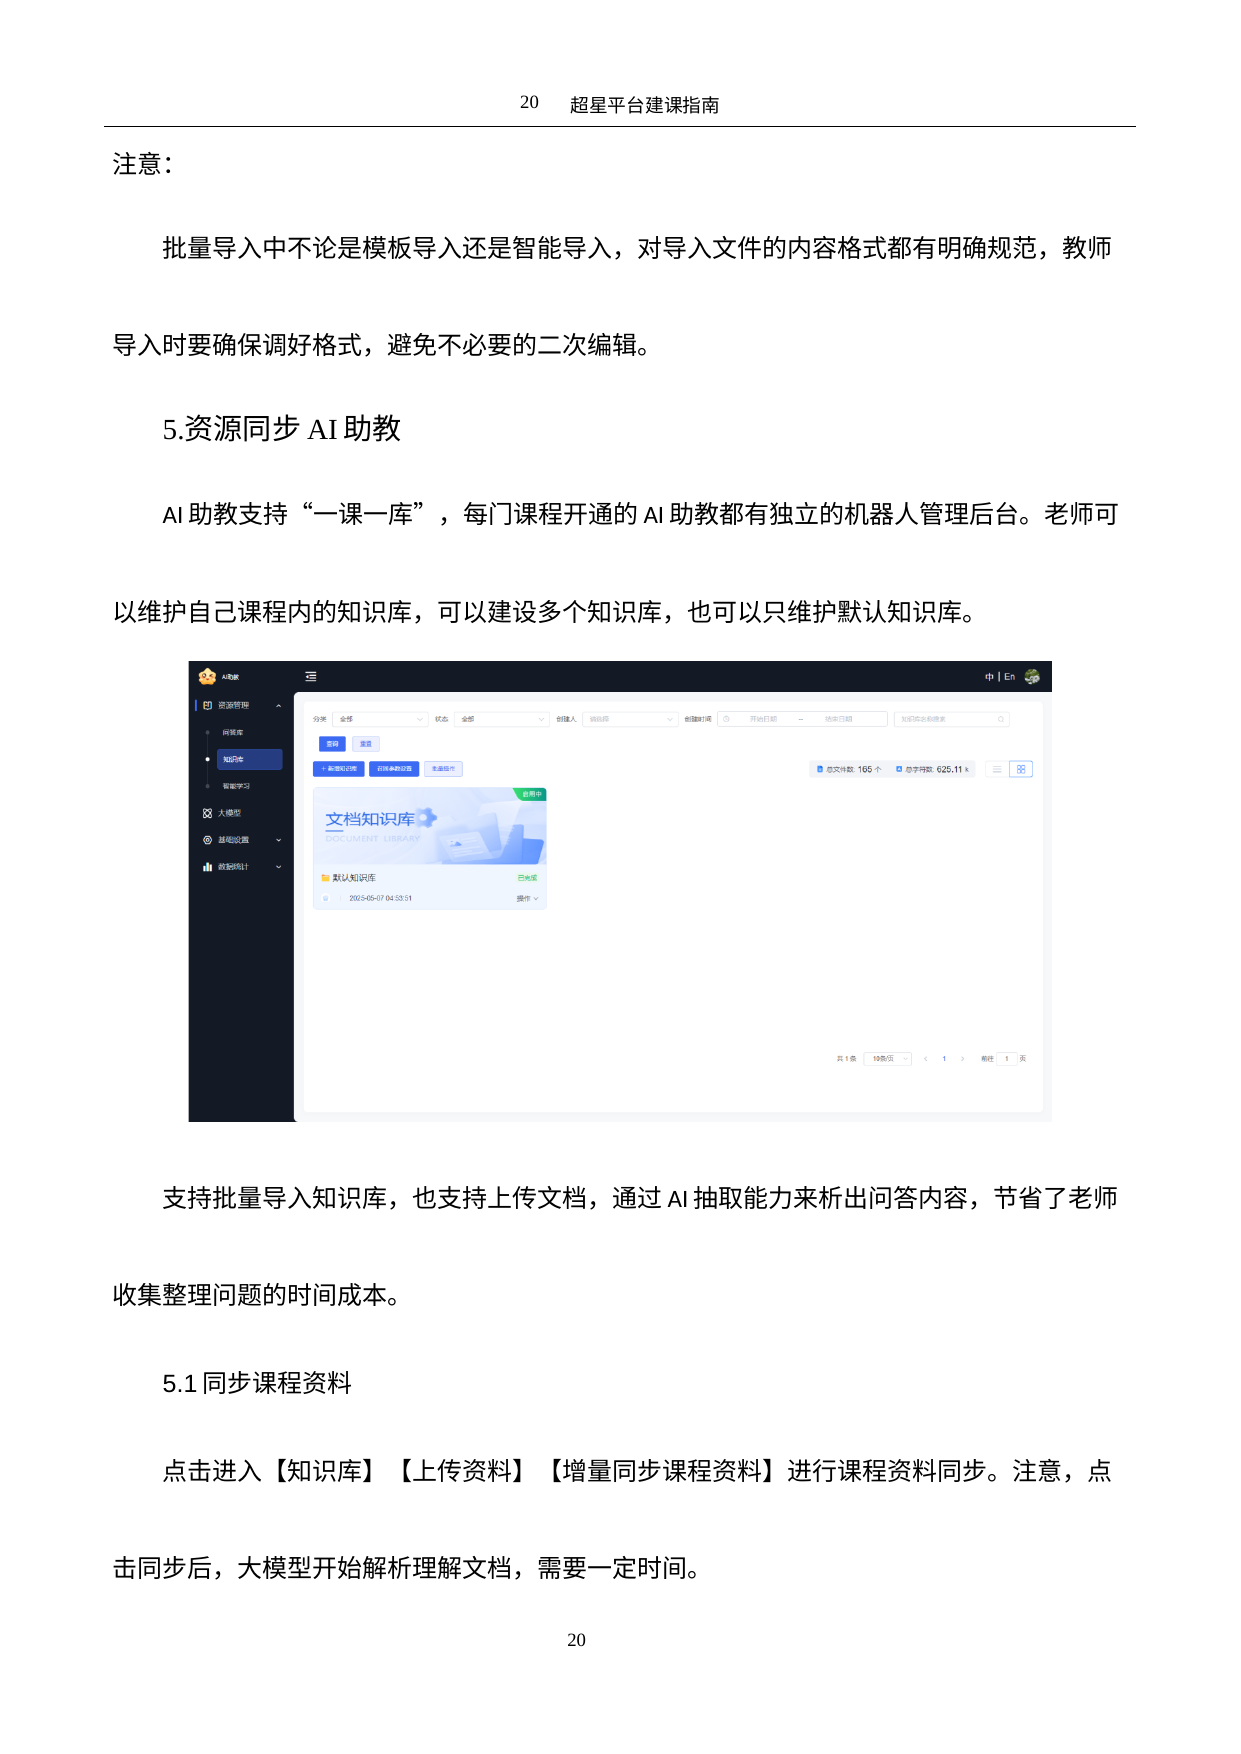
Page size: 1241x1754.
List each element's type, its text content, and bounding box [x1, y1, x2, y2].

subtitle 5.资源同步AI助教 [162, 394, 1128, 459]
text AI助教支持“一课一库”，每门课程开通的AI助教都有独立的机器人管理后台。老师可以维护自己课程内的知识库，可以建设多个知识库，也可以只维护默认知识库。 [112, 481, 1128, 643]
text 批量导入中不论是模板导入还是智能导入，对导入文件的内容格式都有明确规范，教师导入时要确保调好格式，避免不必要的二次编辑。 [112, 214, 1128, 376]
text 点击进入【知识库】【上传资料】【增量同步课程资料】进行课程资料同步。注意，点击同步后，大模型开始解析理解文档，需要一定时间。 [112, 1437, 1128, 1599]
text 支持批量导入知识库，也支持上传文档，通过AI抽取能力来析出问答内容，节省了老师收集整理问题的时间成本。 [112, 1164, 1128, 1326]
text 注意： [112, 131, 1128, 196]
picture [188, 661, 1052, 1122]
subtitle 5.1同步课程资料 [162, 1349, 1128, 1414]
